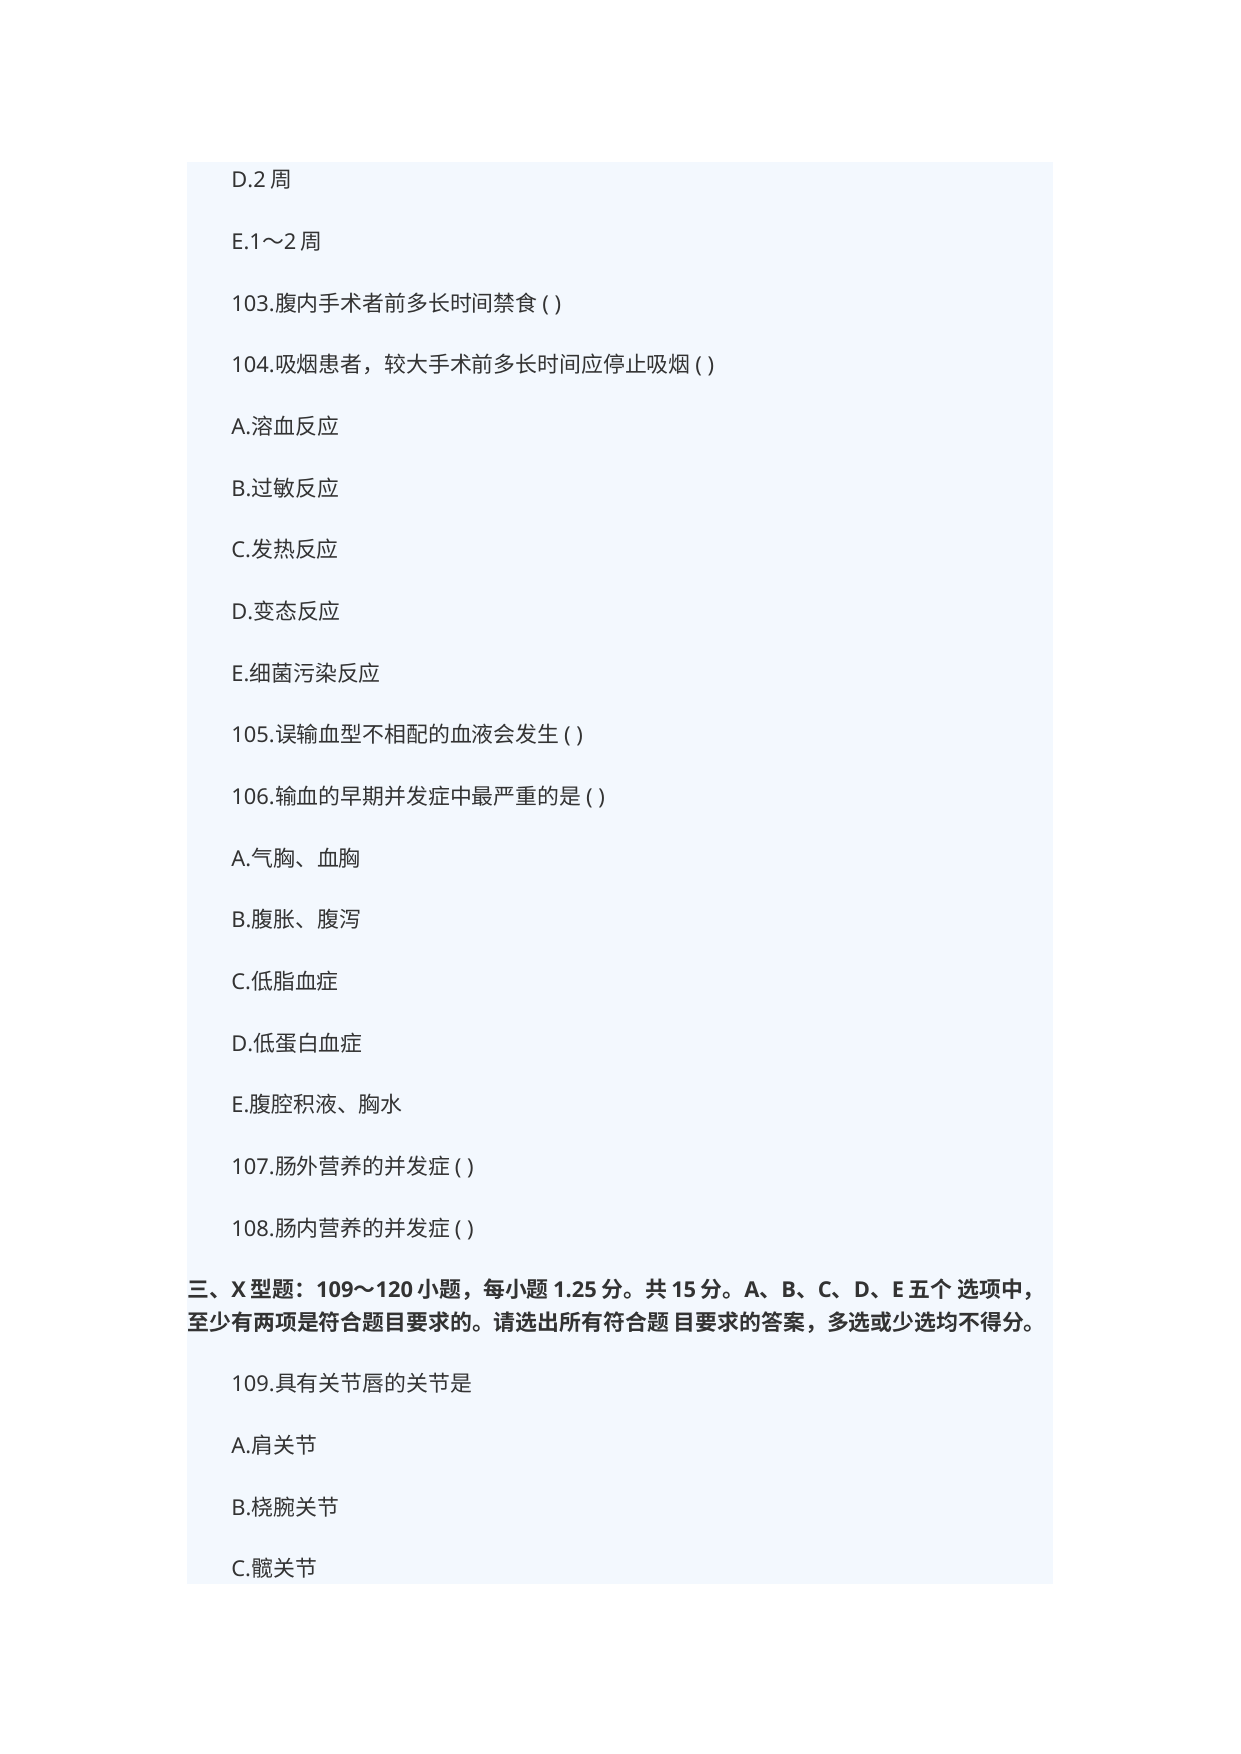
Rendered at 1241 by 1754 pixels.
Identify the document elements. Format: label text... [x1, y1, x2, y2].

text A.肩关节 [187, 1428, 1053, 1460]
text 106.输血的早期并发症中最严重的是 ( ) [187, 779, 1053, 811]
text A.溶血反应 [187, 409, 1053, 441]
text D.2周 [187, 162, 1053, 194]
text 109.具有关节唇的关节是 [187, 1366, 1053, 1399]
text C.低脂血症 [187, 964, 1053, 996]
text 108.肠内营养的并发症 ( ) [187, 1210, 1053, 1243]
text A.气胸、血胸 [187, 840, 1053, 873]
text 105.误输血型不相配的血液会发生 ( ) [187, 717, 1053, 749]
text B.腹胀、腹泻 [187, 902, 1053, 934]
text B.桡腕关节 [187, 1489, 1053, 1522]
text C.发热反应 [187, 532, 1053, 564]
text B.过敏反应 [187, 470, 1053, 503]
text E.细菌污染反应 [187, 655, 1053, 688]
text E.1～2周 [187, 224, 1053, 256]
text 103.腹内手术者前多长时间禁食 ( ) [187, 285, 1053, 318]
text 三、X型题：109～120小题，每小题1.25分。共15分。A、B、C、D、E五个 选项中，至少有两项是符合题目要求的。请选出所有符合题 目要求的答案，多选或少选均不得分。 [187, 1272, 1053, 1337]
text D.低蛋白血症 [187, 1025, 1053, 1058]
text D.变态反应 [187, 594, 1053, 626]
text E.腹腔积液、胸水 [187, 1087, 1053, 1119]
text C.髋关节 [187, 1551, 1053, 1584]
text 104.吸烟患者，较大手术前多长时间应停止吸烟 ( ) [187, 347, 1053, 379]
text 107.肠外营养的并发症 ( ) [187, 1149, 1053, 1181]
